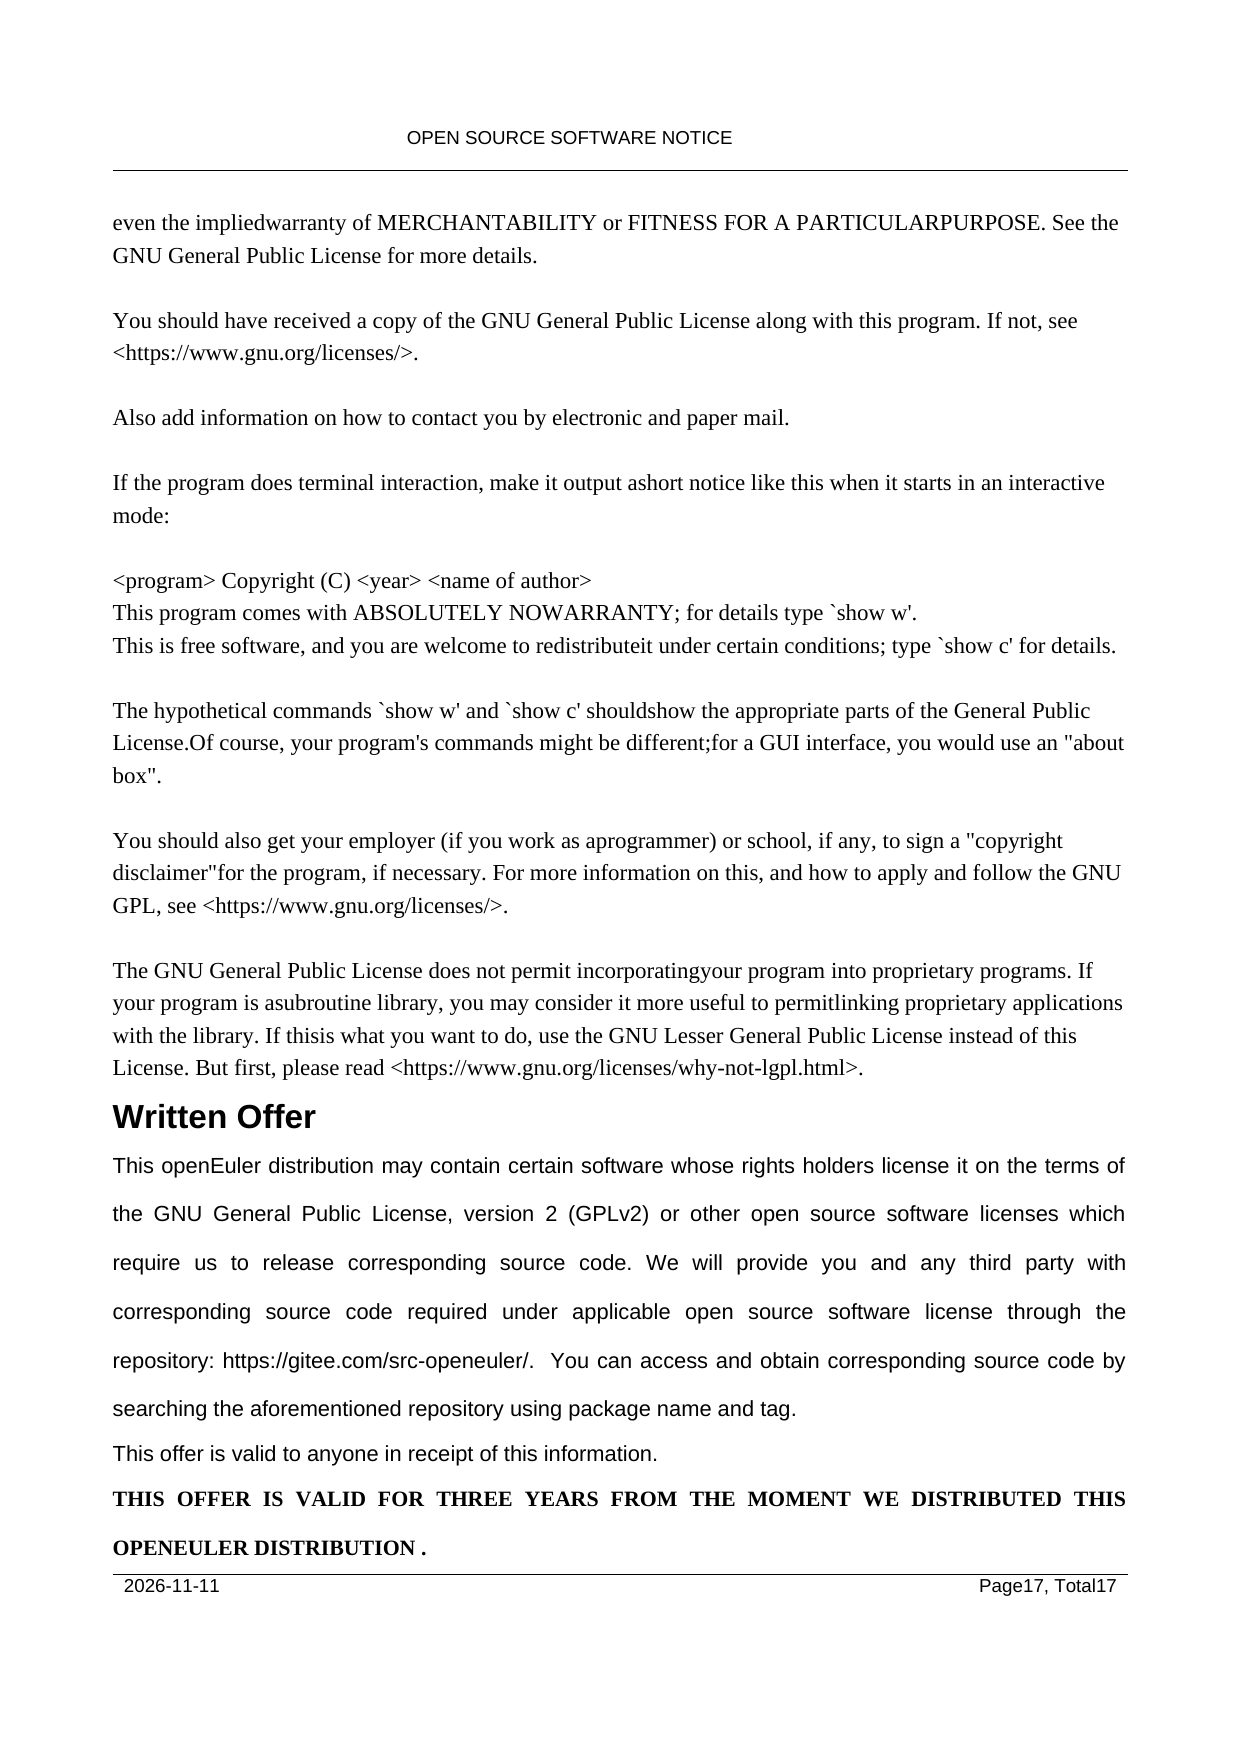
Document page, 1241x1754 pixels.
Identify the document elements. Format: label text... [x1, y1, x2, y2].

text Written Offer [112, 1084, 1128, 1149]
text The GNU General Public License does not permit incorporatingyour program into proprietary programs. If your program is asubroutine library, you may consider it more useful to permitlinking proprietary applications with the library. If thisis what you want to do, use the GNU Lesser General Public License instead of this License. But first, please read <https://www.gnu.org/licenses/why-not-lgpl.html>. [112, 954, 1128, 1084]
text You should also get your employer (if you work as aprogrammer) or school, if any, to sign a "copyright disclaimer"for the program, if necessary. For more information on this, and how to apply and follow the GNU GPL, see <https://www.gnu.org/licenses/>. [112, 824, 1128, 921]
text This offer is valid to anyone in receipt of this information. [112, 1438, 1128, 1470]
text Also add information on how to contact you by electronic and paper mail. [112, 401, 1128, 434]
text If the program does terminal interaction, make it output ashort notice like this when it starts in an interactive mode: [112, 466, 1128, 531]
text The hypothetical commands `show w' and `show c' shouldshow the appropriate parts of the General Public License.Of course, your program's commands might be different;for a GUI interface, you would use an "about box". [112, 694, 1128, 791]
text This is free software, and you are welcome to redistributeit under certain conditions; type `show c' for details. [112, 629, 1128, 661]
text THIS OFFER IS VALID FOR THREE YEARS FROM THE MOMENT WE DISTRIBUTED THIS OPENEULER DISTRIBUTION . [112, 1483, 1128, 1564]
text This program comes with ABSOLUTELY NOWARRANTY; for details type `show w'. [112, 596, 1128, 629]
text <program> Copyright (C) <year> <name of author> [112, 564, 1128, 596]
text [112, 206, 1128, 271]
text This openEuler distribution may contain certain software whose rights holders license it on the terms of the GNU General Public License, version 2 (GPLv2) or other open source software licenses which require us to release corresponding source code. We will provide you and any third party with corresponding source code required under applicable open source software license through the repository: https://gitee.com/src-openeuler/. You can access and obtain corresponding source code by searching the aforementioned repository using package name and tag. [112, 1149, 1128, 1425]
text You should have received a copy of the GNU General Public License along with this program. If not, see <https://www.gnu.org/licenses/>. [112, 304, 1128, 369]
